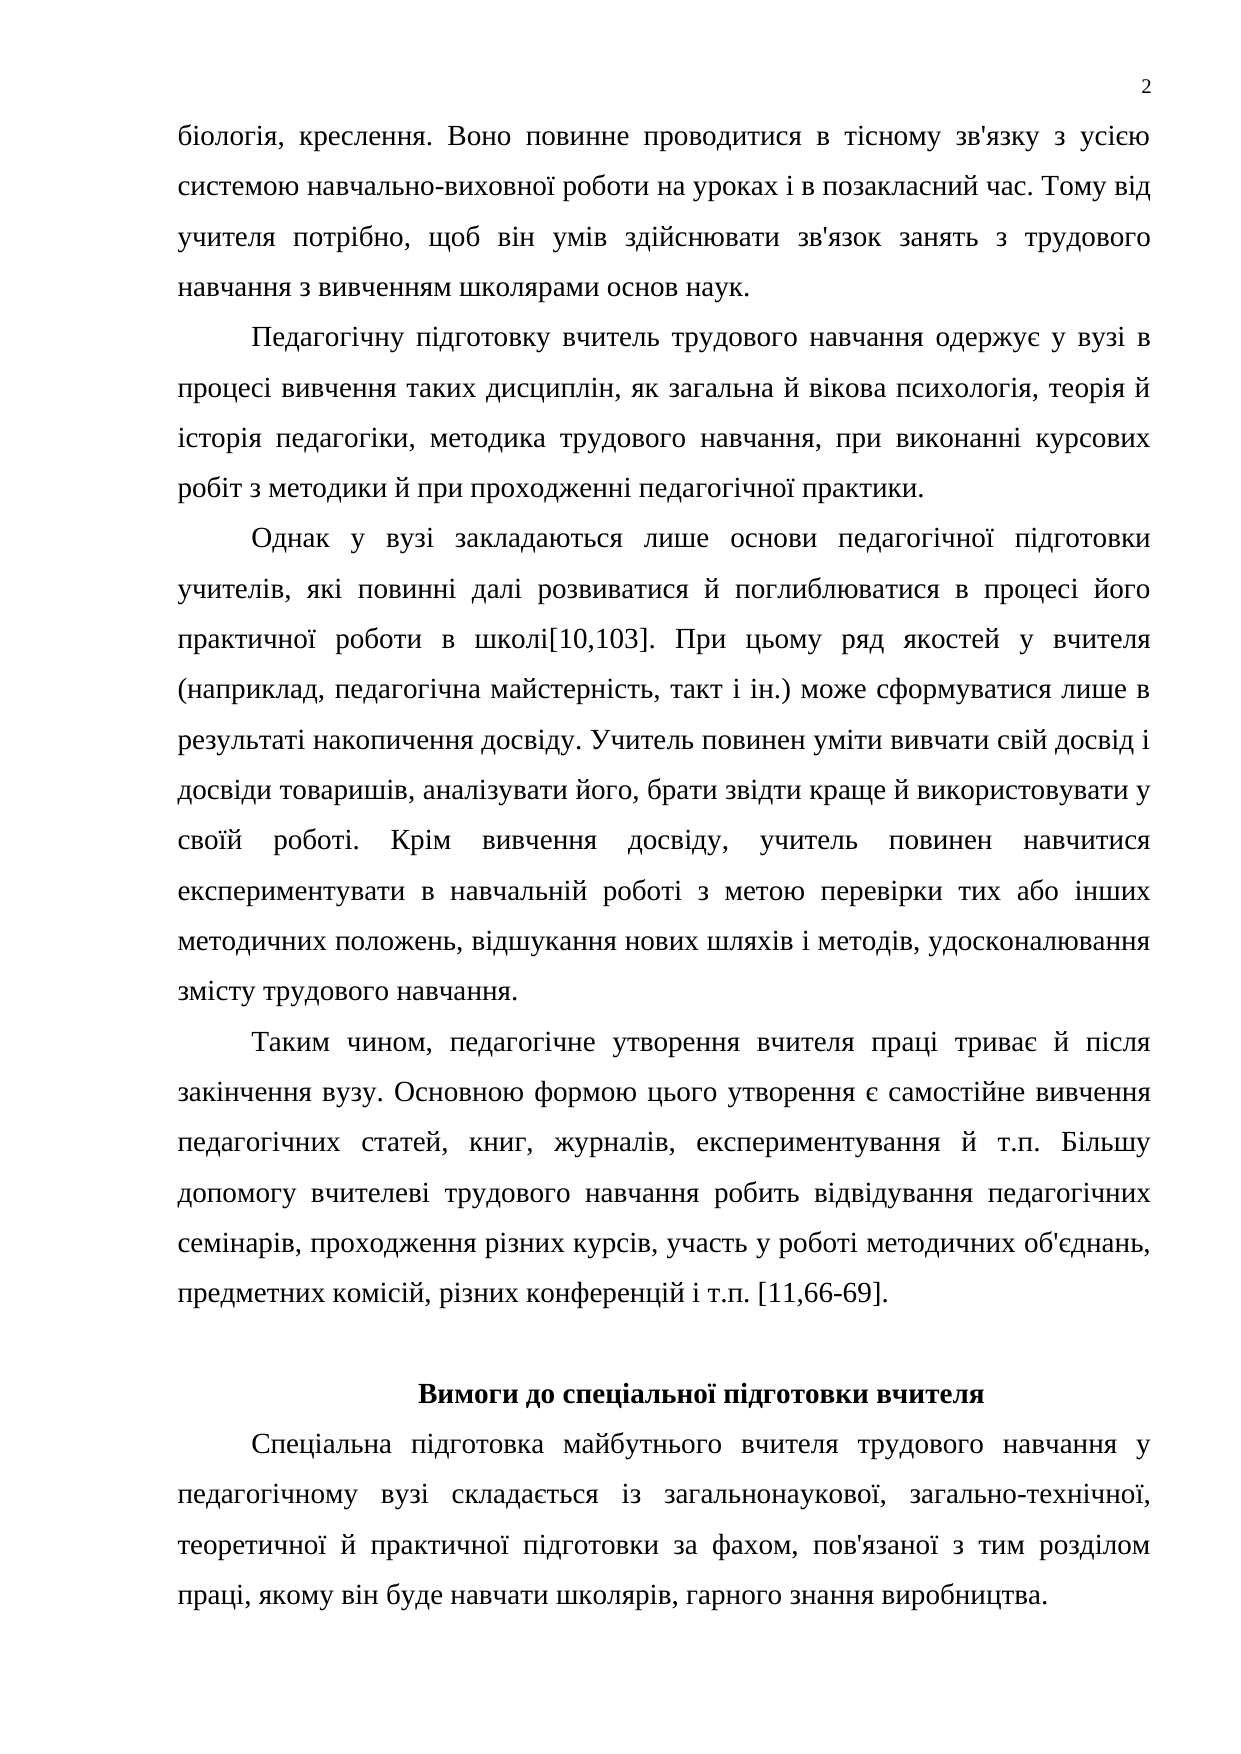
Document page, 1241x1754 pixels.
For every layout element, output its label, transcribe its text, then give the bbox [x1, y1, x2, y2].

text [177, 118, 1152, 303]
text Вимоги до спеціальної підготовки вчителя [177, 1376, 1152, 1409]
text Однак у вузі закладаються лише основи педагогічної підготовки учителів, які повинні далі розвиватися й поглиблюватися в процесі його практичної роботи в школі[10,103]. При цьому ряд якостей у вчителя (наприклад, педагогічна майстерність, такт і ін.) може сформуватися лише в результаті накопичення досвіду. Учитель повинен уміти вивчати свій досвід і досвіди товаришів, аналізувати його, брати звідти краще й використовувати у своїй роботі. Крім вивчення досвіду, учитель повинен навчитися експериментувати в навчальній роботі з метою перевірки тих або інших методичних положень, відшукання нових шляхів і методів, удосконалювання змісту трудового навчання. [177, 521, 1152, 1007]
text Спеціальна підготовка майбутнього вчителя трудового навчання у педагогічному вузі складається із загальнонаукової, загально-технічної, теоретичної й практичної підготовки за фахом, пов'язаної з тим розділом праці, якому він буде навчати школярів, гарного знання виробництва. [177, 1426, 1152, 1611]
text Педагогічну підготовку вчитель трудового навчання одержує у вузі в процесі вивчення таких дисциплін, як загальна й вікова психологія, теорія й історія педагогіки, методика трудового навчання, при виконанні курсових робіт з методики й при проходженні педагогічної практики. [177, 319, 1152, 504]
text Таким чином, педагогічне утворення вчителя праці триває й після закінчення вузу. Основною формою цього утворення є самостійне вивчення педагогічних статей, книг, журналів, експериментування й т.п. Більшу допомогу вчителеві трудового навчання робить відвідування педагогічних семінарів, проходження різних курсів, участь у роботі методичних об'єднань, предметних комісій, різних конференцій і т.п. [11,66-69]. [177, 1024, 1152, 1309]
